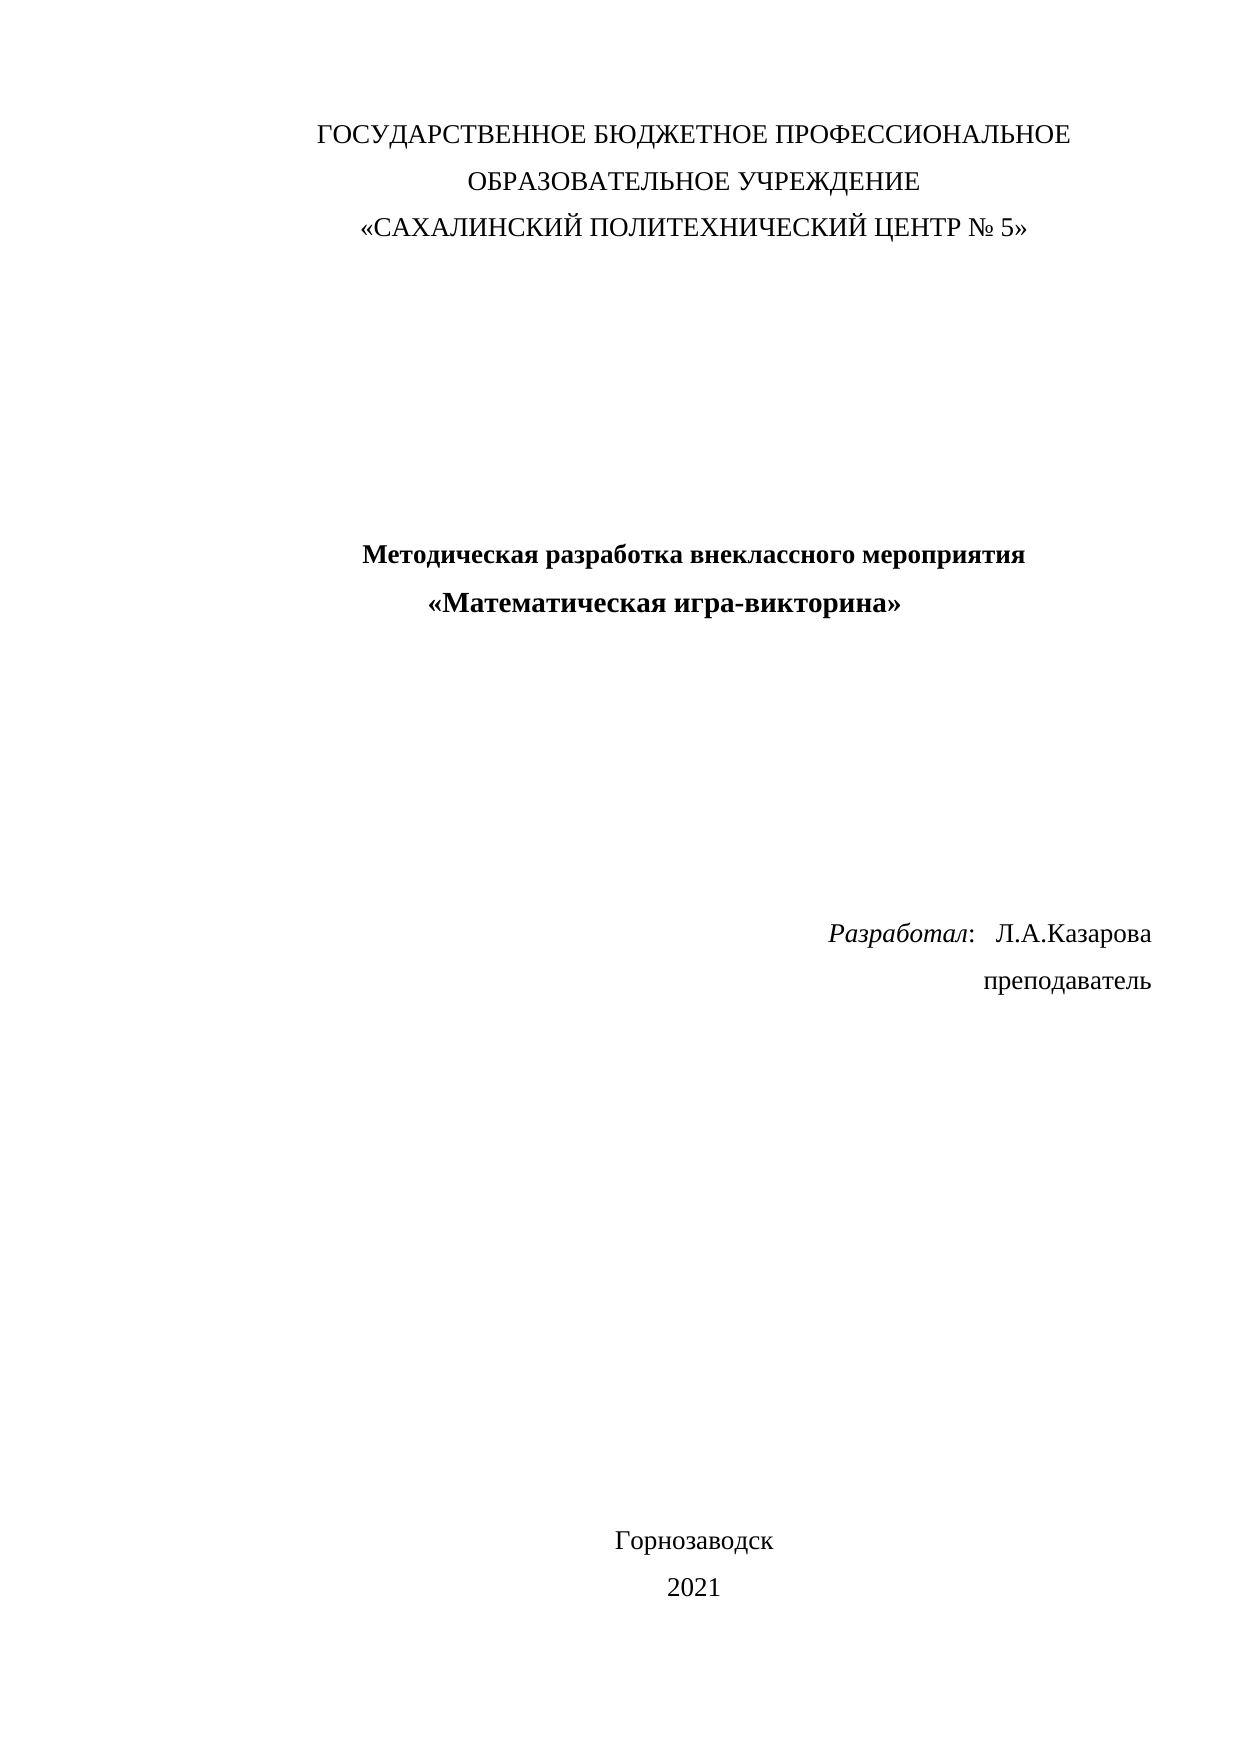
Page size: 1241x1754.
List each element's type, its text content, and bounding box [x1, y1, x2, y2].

text ГОСУДАРСТВЕННОЕ БЮДЖЕТНОЕ ПРОФЕССИОНАЛЬНОЕ [177, 118, 1152, 149]
text 2021 [177, 1571, 1152, 1602]
text «Математическая игра-викторина» [177, 585, 1152, 618]
text Методическая разработка внеклассного мероприятия [177, 538, 1152, 569]
text Горнозаводск [177, 1524, 1152, 1555]
text ОБРАЗОВАТЕЛЬНОЕ УЧРЕЖДЕНИЕ [177, 165, 1152, 196]
text «САХАЛИНСКИЙ ПОЛИТЕХНИЧЕСКИЙ ЦЕНТР № 5» [177, 211, 1152, 243]
text преподаватель [177, 964, 1152, 995]
text Разработал: Л.А.Казарова [177, 918, 1152, 949]
